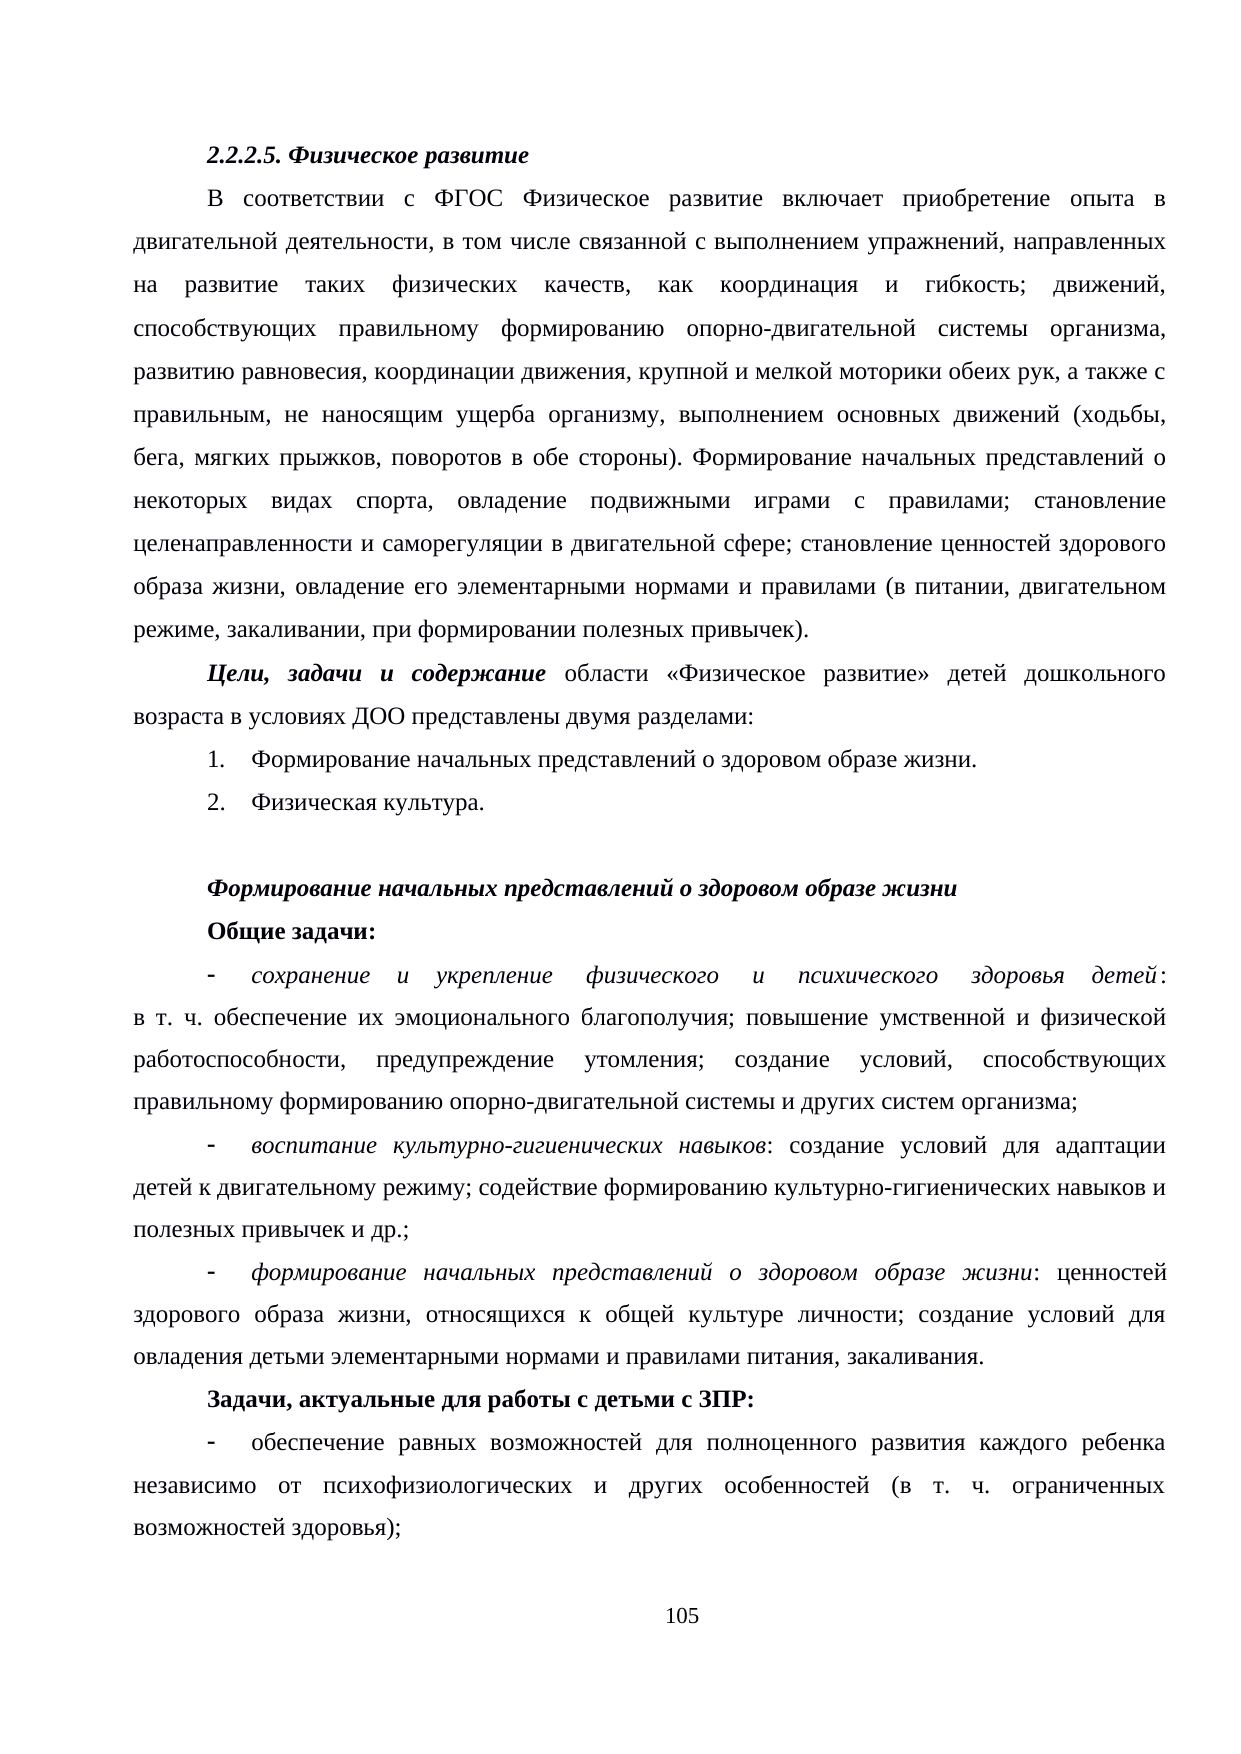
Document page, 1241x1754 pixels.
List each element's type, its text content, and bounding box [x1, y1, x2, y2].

text Цели, задачи и содержание области «Физическое развитие» детей дошкольного возраста в условиях ДОО представлены двумя разделами: [133, 658, 1166, 729]
list обеспечение равных возможностей для полноценного развития каждого ребенка независимо от психофизиологических и других особенностей (в т. ч. ограниченных возможностей здоровья); [133, 1427, 1166, 1541]
list сохранение и укрепление физического и психического здоровья детей: в т. ч. обеспечение их эмоционального благополучия; повышение умственной и физической работоспособности, предупреждение утомления; создание условий, способствующих правильному формированию опорно-двигательной системы и других систем организма; [133, 960, 1167, 1115]
text Формирование начальных представлений о здоровом образе жизни [207, 873, 1194, 902]
list Формирование начальных представлений о здоровом образе жизни. [207, 744, 1194, 773]
text Задачи, актуальные для работы с детьми с ЗПР: [207, 1384, 1194, 1413]
list Физическое развитие [207, 140, 1194, 169]
text Общие задачи: [207, 916, 1194, 945]
list формирование начальных представлений о здоровом образе жизни: ценностей здорового образа жизни, относящихся к общей культуре личности; создание условий для овладения детьми элементарными нормами и правилами питания, закаливания. [133, 1257, 1167, 1370]
list Физическая культура. [207, 787, 1194, 816]
list воспитание культурно-гигиенических навыков: создание условий для адаптации детей к двигательному режиму; содействие формированию культурно-гигиенических навыков и полезных привычек и др.; [133, 1130, 1166, 1243]
text В соответствии с ФГОС Физическое развитие включает приобретение опыта в двигательной деятельности, в том числе связанной с выполнением упражнений, направленных на развитие таких физических качеств, как координация и гибкость; движений, способствующих правильному формированию опорно-двигательной системы организма, развитию равновесия, координации движения, крупной и мелкой моторики обеих рук, а также с правильным, не наносящим ущерба организму, выполнением основных движений (ходьбы, бега, мягких прыжков, поворотов в обе стороны). Формирование начальных представлений о некоторых видах спорта, овладение подвижными играми с правилами; становление целенаправленности и саморегуляции в двигательной сфере; становление ценностей здорового образа жизни, овладение его элементарными нормами и правилами (в питании, двигательном режиме, закаливании, при формировании полезных привычек). [133, 183, 1167, 643]
